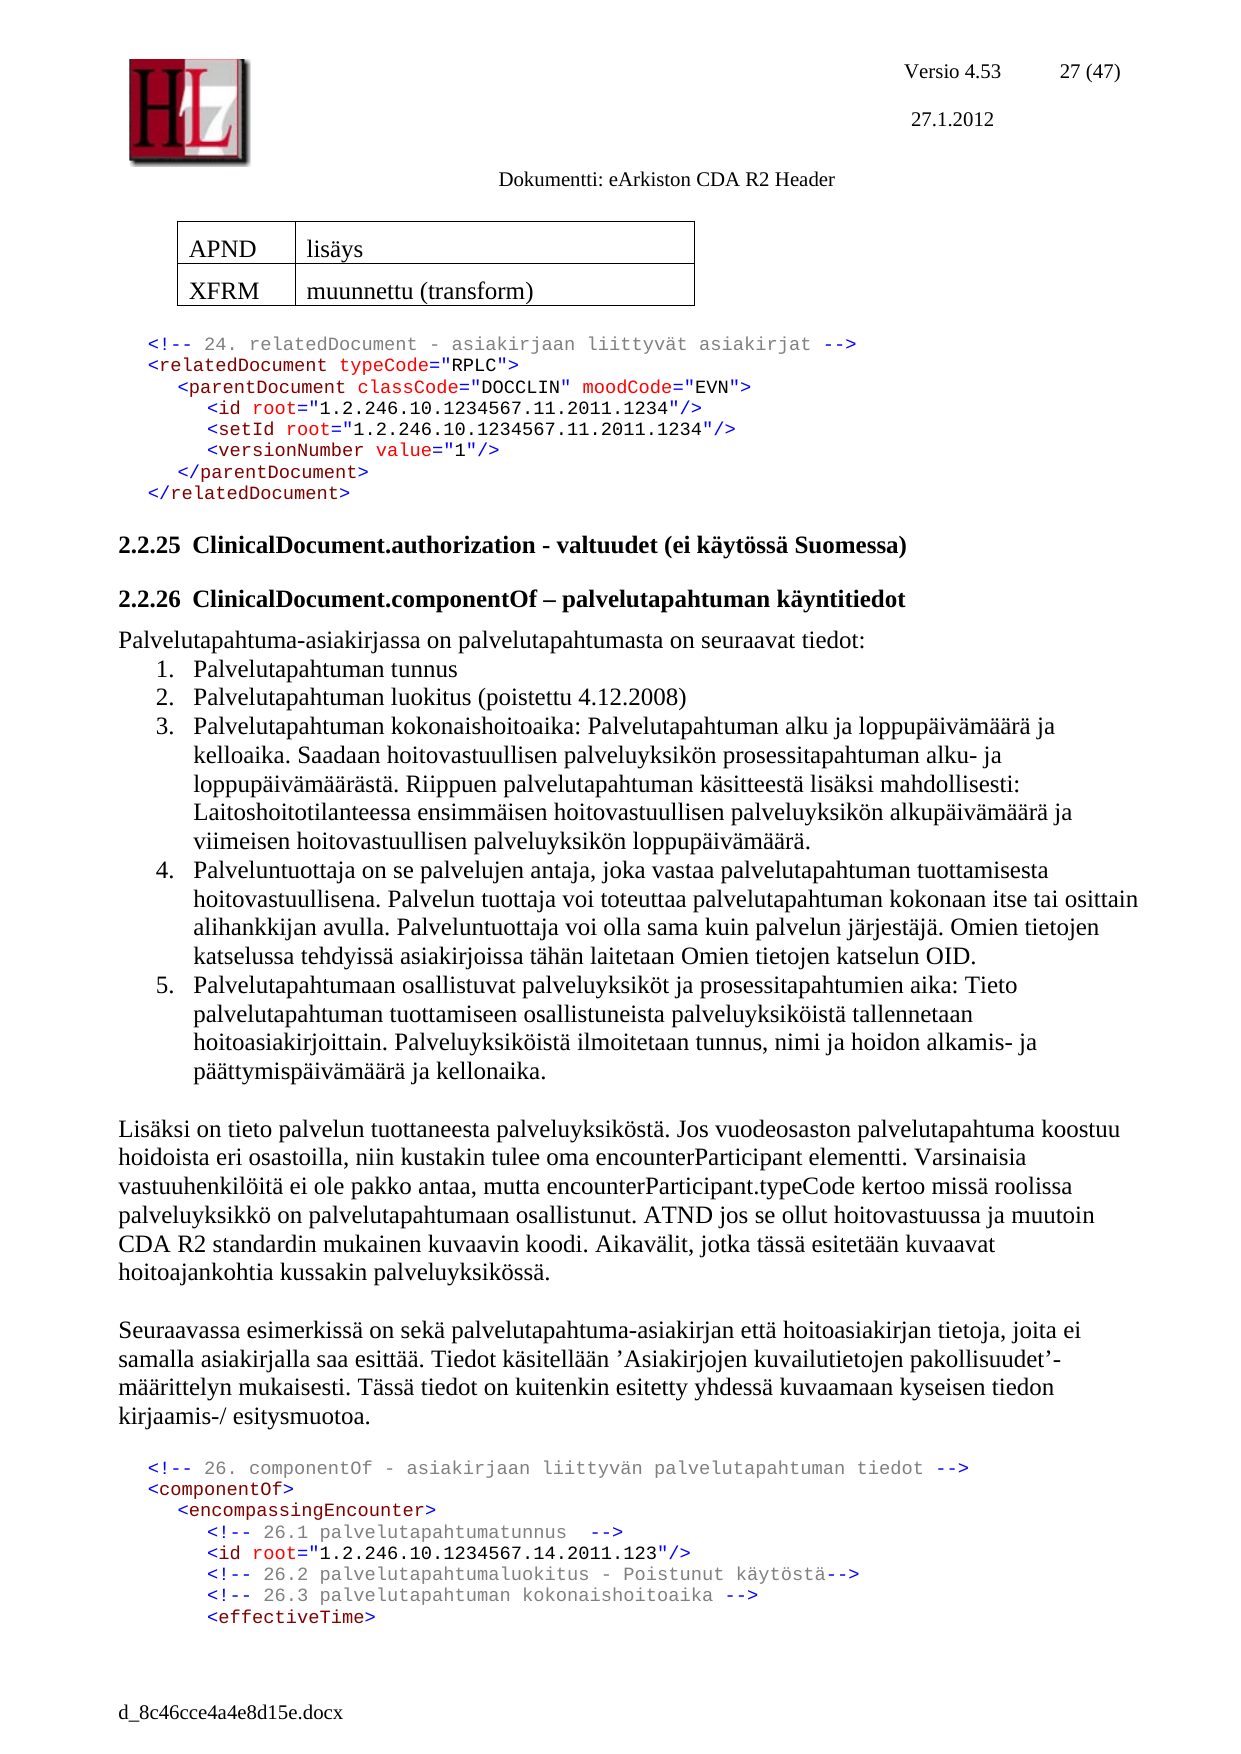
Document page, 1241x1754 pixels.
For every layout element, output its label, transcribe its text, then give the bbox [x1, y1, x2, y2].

text <!-- 26.2 palvelutapahtumaluokitus - Poistunut käytöstä--> [118, 1565, 1152, 1586]
table_cell muunnettu (transform) [296, 264, 694, 305]
text <!-- 24. relatedDocument - asiakirjaan liittyvät asiakirjat --> [118, 335, 1152, 356]
text <relatedDocument typeCode="RPLC"> [118, 356, 1152, 377]
text <componentOf> [118, 1480, 1152, 1501]
text <!-- 26. componentOf - asiakirjaan liittyvän palvelutapahtuman tiedot --> [118, 1459, 1152, 1480]
text <!-- 26.3 palvelutapahtuman kokonaishoitoaika --> [118, 1586, 1152, 1607]
text <setId root="1.2.246.10.1234567.11.2011.1234"/> [118, 420, 1152, 441]
text Palvelutapahtuma-asiakirjassa on palvelutapahtumasta on seuraavat tiedot: [118, 625, 1152, 654]
text Lisäksi on tieto palvelun tuottaneesta palveluyksiköstä. Jos vuodeosaston palvelutapahtuma koostuu hoidoista eri osastoilla, niin kustakin tulee oma encounterParticipant elementti. Varsinaisia vastuuhenkilöitä ei ole pakko antaa, mutta encounterParticipant.typeCode kertoo missä roolissa palveluyksikkö on palvelutapahtumaan osallistunut. ATND jos se ollut hoitovastuussa ja muutoin CDA R2 standardin mukainen kuvaavin koodi. Aikavälit, jotka tässä esitetään kuvaavat hoitoajankohtia kussakin palveluyksikössä. [118, 1114, 1152, 1286]
list Palvelutapahtuman luokitus (poistettu 4.12.2008) [156, 682, 1152, 711]
text </relatedDocument> [118, 484, 1152, 505]
text <id root="1.2.246.10.1234567.11.2011.1234"/> [118, 399, 1152, 420]
subtitle ClinicalDocument.componentOf – palvelutapahtuman käyntitiedot [118, 584, 1152, 612]
picture [129, 59, 252, 167]
text <encompassingEncounter> [118, 1501, 1152, 1522]
text Seuraavassa esimerkissä on sekä palvelutapahtuma-asiakirjan että hoitoasiakirjan tietoja, joita ei samalla asiakirjalla saa esittää. Tiedot käsitellään ’Asiakirjojen kuvailutietojen pakollisuudet’- määrittelyn mukaisesti. Tässä tiedot on kuitenkin esitetty yhdessä kuvaamaan kyseisen tiedon kirjaamis-/ esitysmuotoa. [118, 1315, 1152, 1430]
text <effectiveTime> [118, 1607, 1152, 1629]
subtitle ClinicalDocument.authorization - valtuudet (ei käytössä Suomessa) [118, 530, 1152, 559]
text <id root="1.2.246.10.1234567.14.2011.123"/> [118, 1544, 1152, 1565]
list Palvelutapahtuman kokonaishoitoaika: Palvelutapahtuman alku ja loppupäivämäärä ja kelloaika. Saadaan hoitovastuullisen palveluyksikön prosessitapahtuman alku- ja loppupäivämäärästä. Riippuen palvelutapahtuman käsitteestä lisäksi mahdollisesti: Laitoshoitotilanteessa ensimmäisen hoitovastuullisen palveluyksikön alkupäivämäärä ja viimeisen hoitovastuullisen palveluyksikön loppupäivämäärä. [156, 711, 1152, 855]
text <parentDocument classCode="DOCCLIN" moodCode="EVN"> [118, 377, 1152, 399]
list Palveluntuottaja on se palvelujen antaja, joka vastaa palvelutapahtuman tuottamisesta hoitovastuullisena. Palvelun tuottaja voi toteuttaa palvelutapahtuman kokonaan itse tai osittain alihankkijan avulla. Palveluntuottaja voi olla sama kuin palvelun järjestäjä. Omien tietojen katselussa tehdyissä asiakirjoissa tähän laitetaan Omien tietojen katselun OID. [156, 855, 1152, 970]
table_cell lisäys [296, 222, 694, 263]
list Palvelutapahtumaan osallistuvat palveluyksiköt ja prosessitapahtumien aika: Tieto palvelutapahtuman tuottamiseen osallistuneista palveluyksiköistä tallennetaan hoitoasiakirjoittain. Palveluyksiköistä ilmoitetaan tunnus, nimi ja hoidon alkamis- ja päättymispäivämäärä ja kellonaika. [156, 970, 1152, 1085]
text <versionNumber value="1"/> [118, 441, 1152, 462]
table_cell APND [178, 222, 295, 263]
text </parentDocument> [118, 462, 1152, 484]
text <!-- 26.1 palvelutapahtumatunnus --> [118, 1522, 1152, 1544]
list Palvelutapahtuman tunnus [156, 654, 1152, 682]
table_cell XFRM [178, 264, 295, 305]
